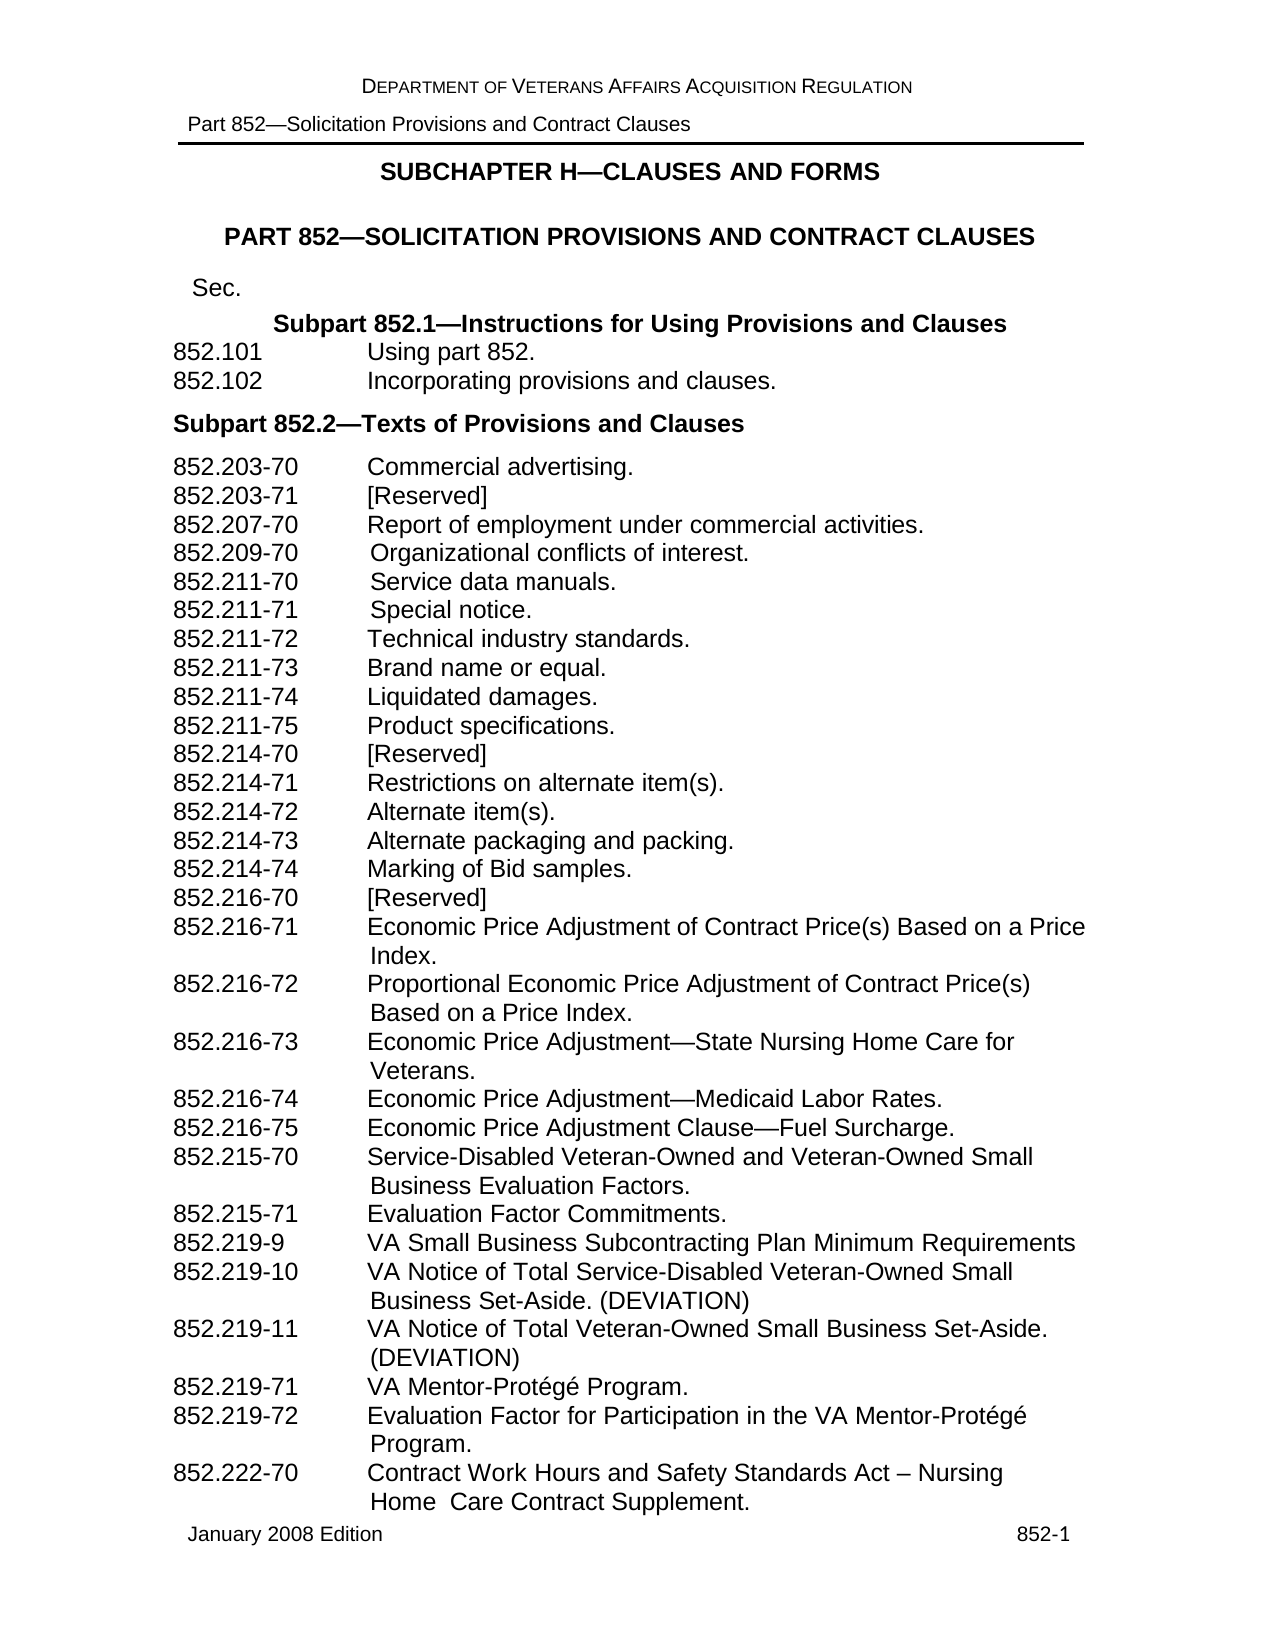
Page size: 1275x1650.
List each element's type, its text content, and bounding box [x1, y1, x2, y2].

text 852.211-75 Product specifications. [173, 711, 1102, 739]
text 852.219-71 VA Mentor-Protégé Program. [173, 1372, 1052, 1401]
text 852.216-75 Economic Price Adjustment Clause—Fuel Surcharge. [173, 1113, 1102, 1142]
text 852.214-71 Restrictions on alternate item(s). [173, 768, 759, 797]
text 852.219-9 VA Small Business Subcontracting Plan Minimum Requirements 852.219-10 VA Notice of Total Service-Disabled Veteran-Owned Small [173, 1228, 1081, 1286]
text 852.211-71 Special notice. [173, 596, 1101, 624]
text Sec. [173, 273, 1102, 302]
text 852.209-70 Organizational conflicts of interest. [173, 538, 1101, 567]
text 852.211-70 Service data manuals. [173, 567, 1101, 596]
text 852.222-70 Contract Work Hours and Safety Standards Act – Nursing Home Care Contract Supplement. [173, 1458, 1070, 1516]
list Incorporating provisions and clauses. [173, 366, 1102, 395]
text 852.216-74 Economic Price Adjustment—Medicaid Labor Rates. [173, 1084, 1102, 1113]
text 852.203-71 [Reserved] [173, 481, 992, 510]
text 852.215-71 Evaluation Factor Commitments. [173, 1199, 1102, 1228]
text 852.216-72 Proportional Economic Price Adjustment of Contract Price(s) Based on a Price Index. [173, 969, 1102, 1027]
text 852.214-70 [Reserved] [173, 739, 759, 768]
text 852.219-11 VA Notice of Total Veteran-Owned Small Business Set-Aside. (DEVIATION) [173, 1314, 1052, 1372]
text PART 852—SOLICITATION PROVISIONS AND CONTRACT CLAUSES [173, 222, 1086, 251]
text 852.219-72 Evaluation Factor for Participation in the VA Mentor-Protégé Program. [173, 1401, 1028, 1458]
subtitle Subpart 852.1—Instructions for Using Provisions and Clauses [173, 309, 1107, 338]
list Using part 852. [173, 338, 1102, 366]
text 852.216-71 Economic Price Adjustment of Contract Price(s) Based on a Price Index. [173, 912, 1102, 969]
subtitle Subpart 852.2—Texts of Provisions and Clauses [173, 409, 1102, 438]
text 852.207-70 Report of employment under commercial activities. [173, 510, 992, 538]
text 852.215-70 Service-Disabled Veteran-Owned and Veteran-Owned Small Business Evaluation Factors. [173, 1142, 1037, 1199]
text 852.214-72 Alternate item(s). [173, 797, 1102, 826]
text Business Set-Aside. (DEVIATION) [173, 1286, 1102, 1314]
subtitle SUBCHAPTER H—CLAUSES AND FORMS [173, 157, 1087, 186]
text 852.214-73 Alternate packaging and packing. 852.214-74 Marking of Bid samples. [173, 826, 737, 883]
text 852.216-70 [Reserved] [173, 883, 1102, 912]
text 852.216-73 Economic Price Adjustment—State Nursing Home Care for Veterans. [173, 1027, 1102, 1084]
text 852.211-74 Liquidated damages. [173, 682, 1102, 711]
text 852.211-72 Technical industry standards. 852.211-73 Brand name or equal. [173, 624, 693, 682]
text 852.203-70 Commercial advertising. [173, 452, 1102, 481]
